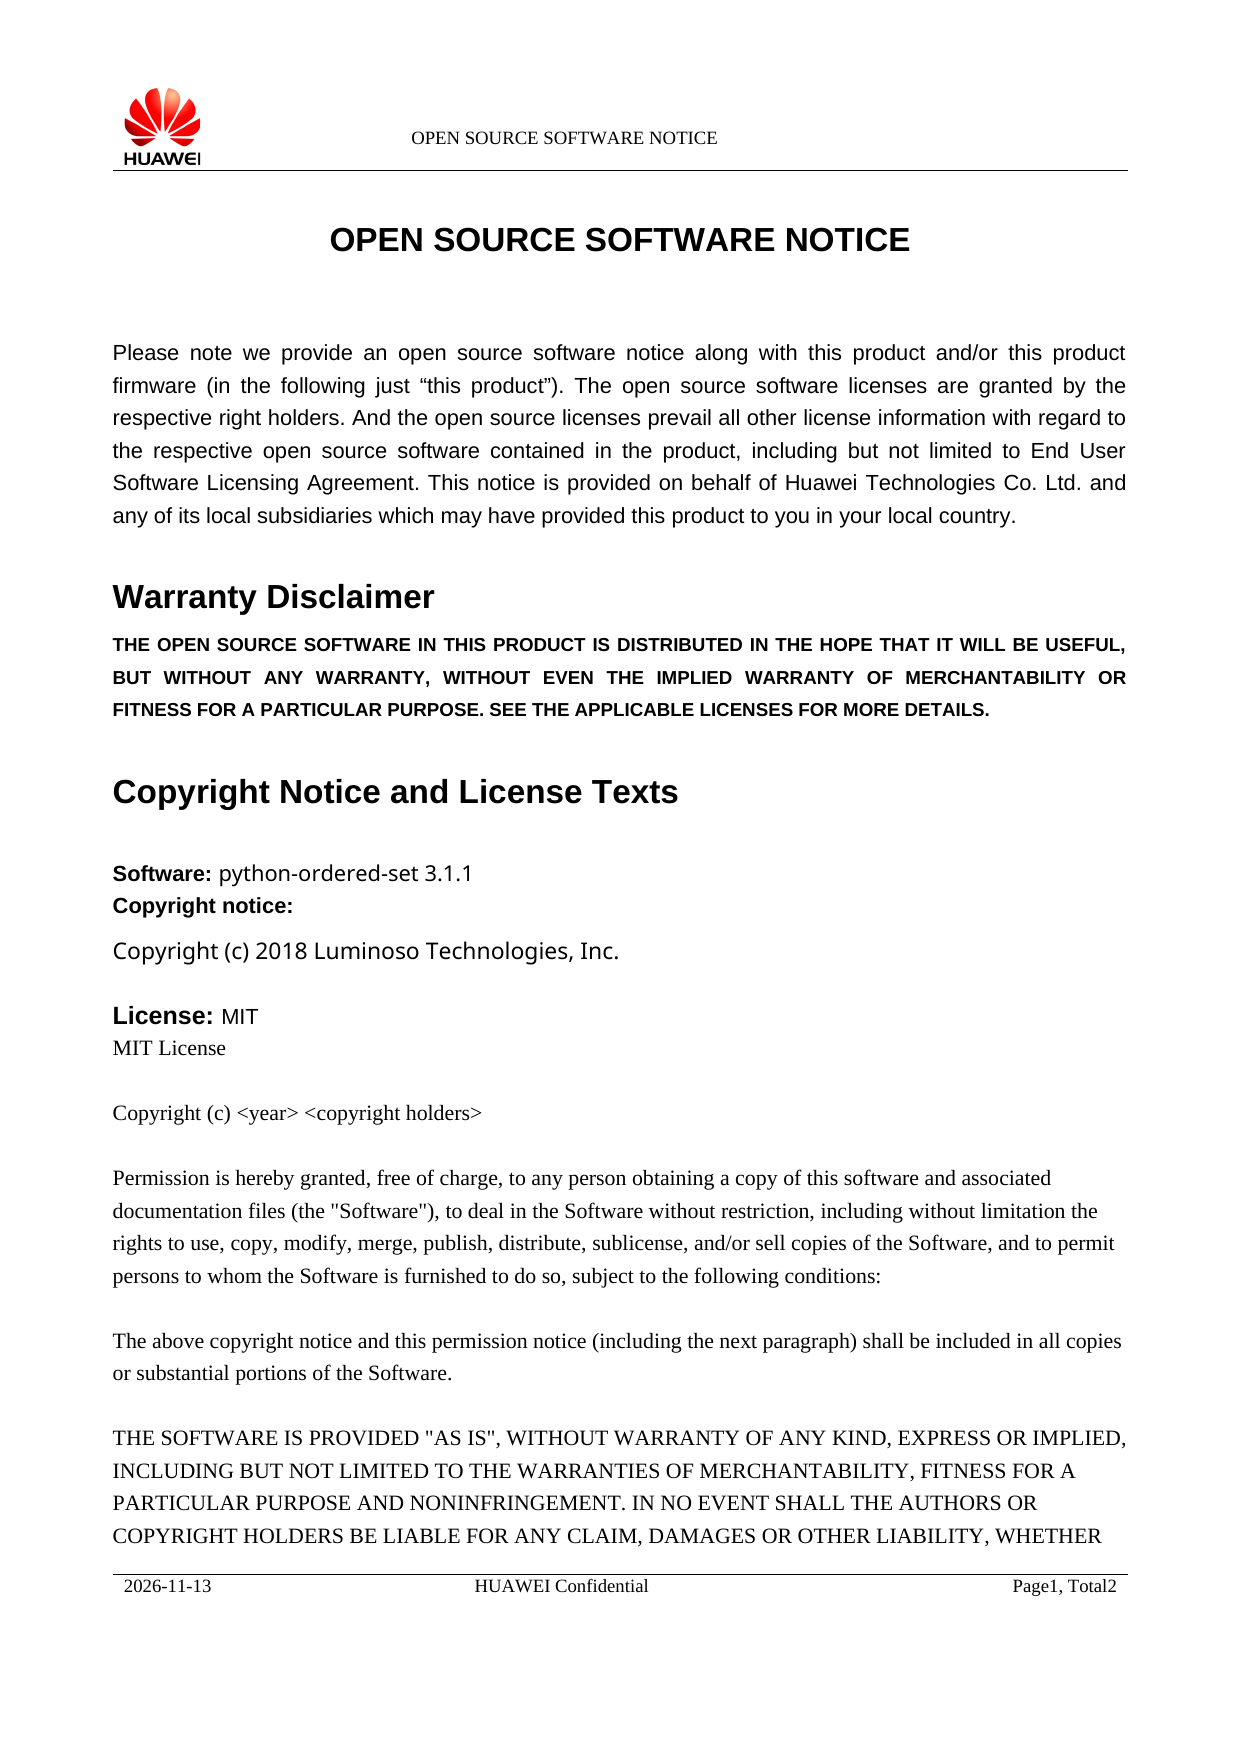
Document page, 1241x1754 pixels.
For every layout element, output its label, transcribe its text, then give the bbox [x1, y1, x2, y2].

text Please note we provide an open source software notice along with this product and/or this product firmware (in the following just “this product”). The open source software licenses are granted by the respective right holders. And the open source licenses prevail all other license information with regard to the respective open source software contained in the product, including but not limited to End User Software Licensing Agreement. This notice is provided on behalf of Huawei Technologies Co. Ltd. and any of its local subsidiaries which may have provided this product to you in your local country. [112, 336, 1128, 531]
text The open source software in this product is distributed in the hope that it will be useful, but WITHOUT ANY WARRANTY, without even the implied warranty of MERCHANTABILITY or FITNESS FOR A PARTICULAR PURPOSE. See the applicable licenses for more details. [112, 629, 1128, 726]
text Copyright notice: [112, 889, 1128, 921]
text Copyright Notice and License Texts [112, 759, 1128, 824]
text OPEN SOURCE SOFTWARE NOTICE [112, 206, 1128, 271]
title Software: python-ordered-set 3.1.1 [112, 856, 1128, 889]
text License: MIT [112, 999, 1128, 1031]
text Copyright (c) 2018 Luminoso Technologies, Inc. [112, 934, 1128, 999]
text Warranty Disclaimer [112, 564, 1128, 629]
picture [124, 88, 201, 165]
